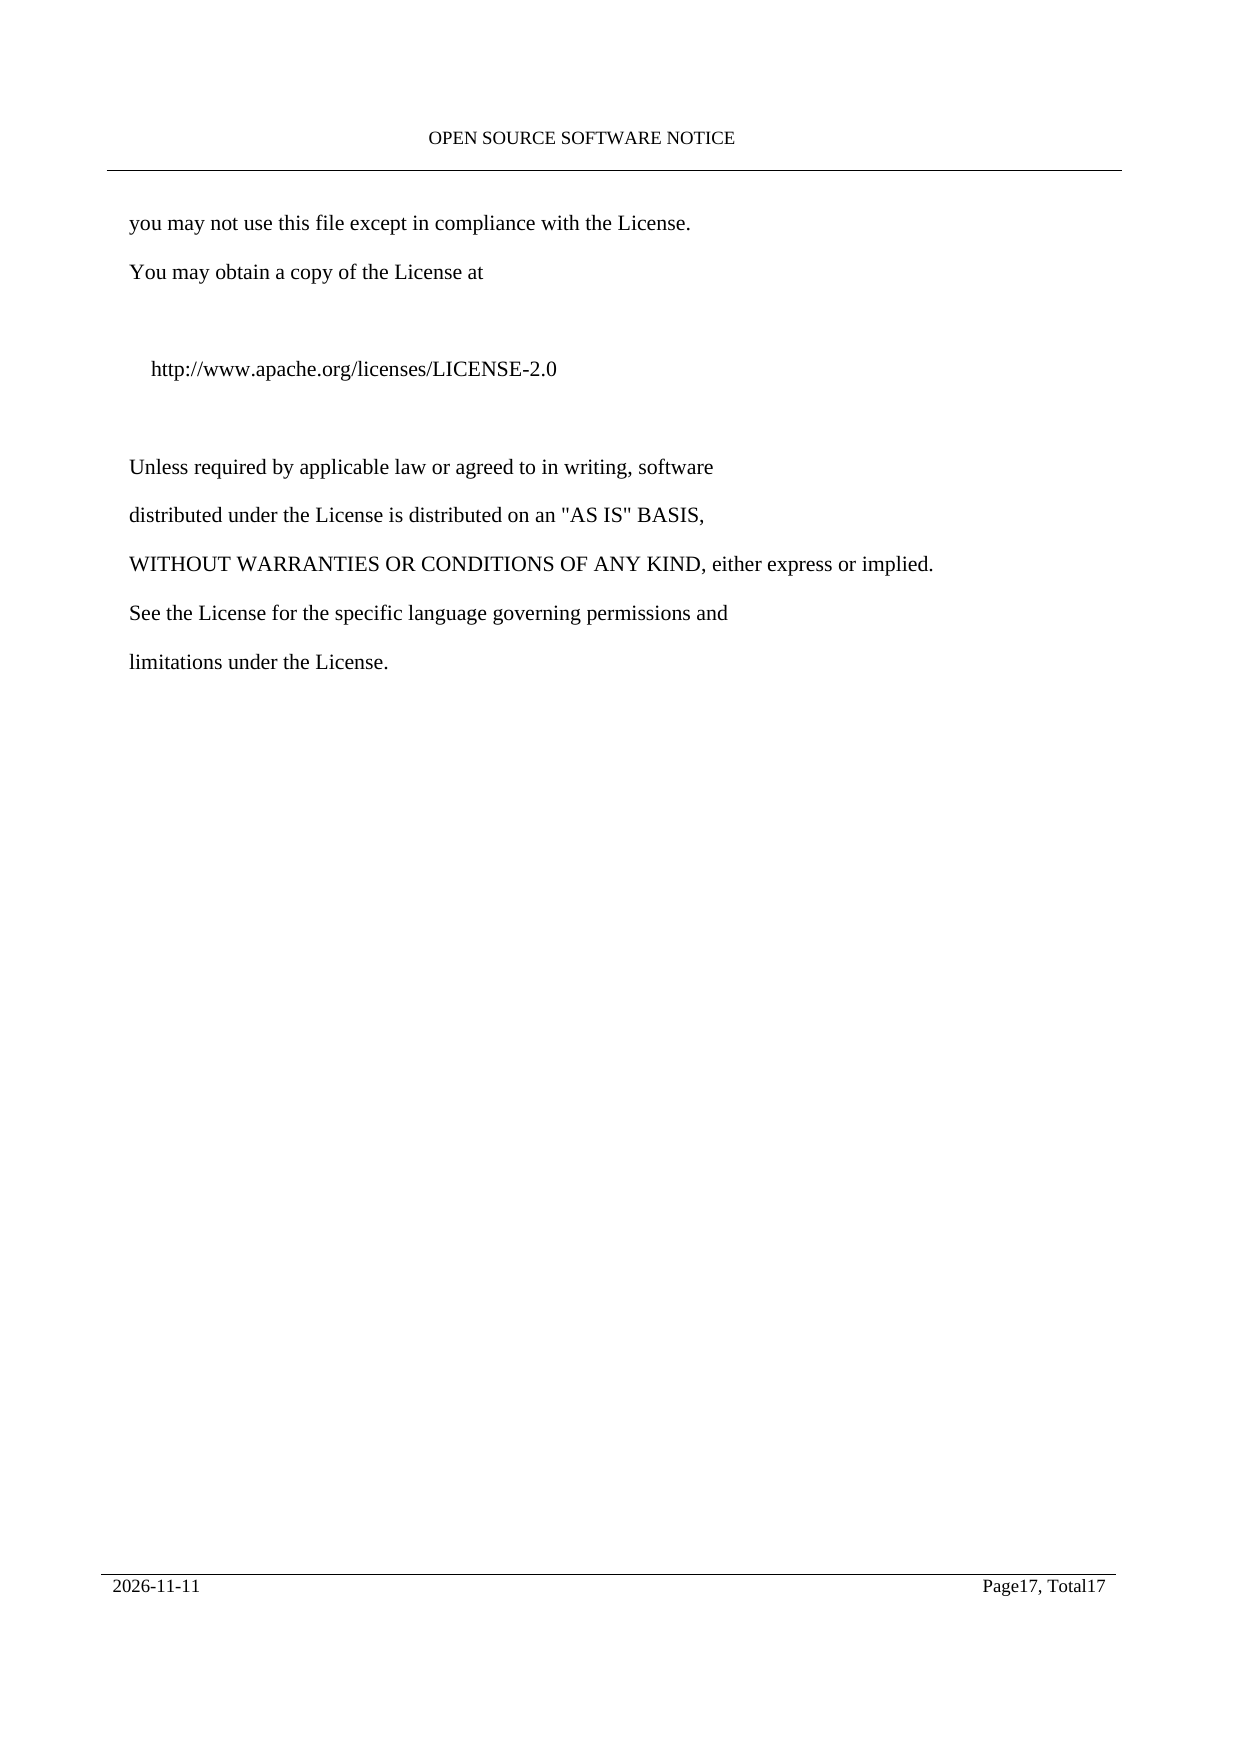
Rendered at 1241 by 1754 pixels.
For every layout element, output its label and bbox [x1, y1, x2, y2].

text [112, 206, 1128, 678]
